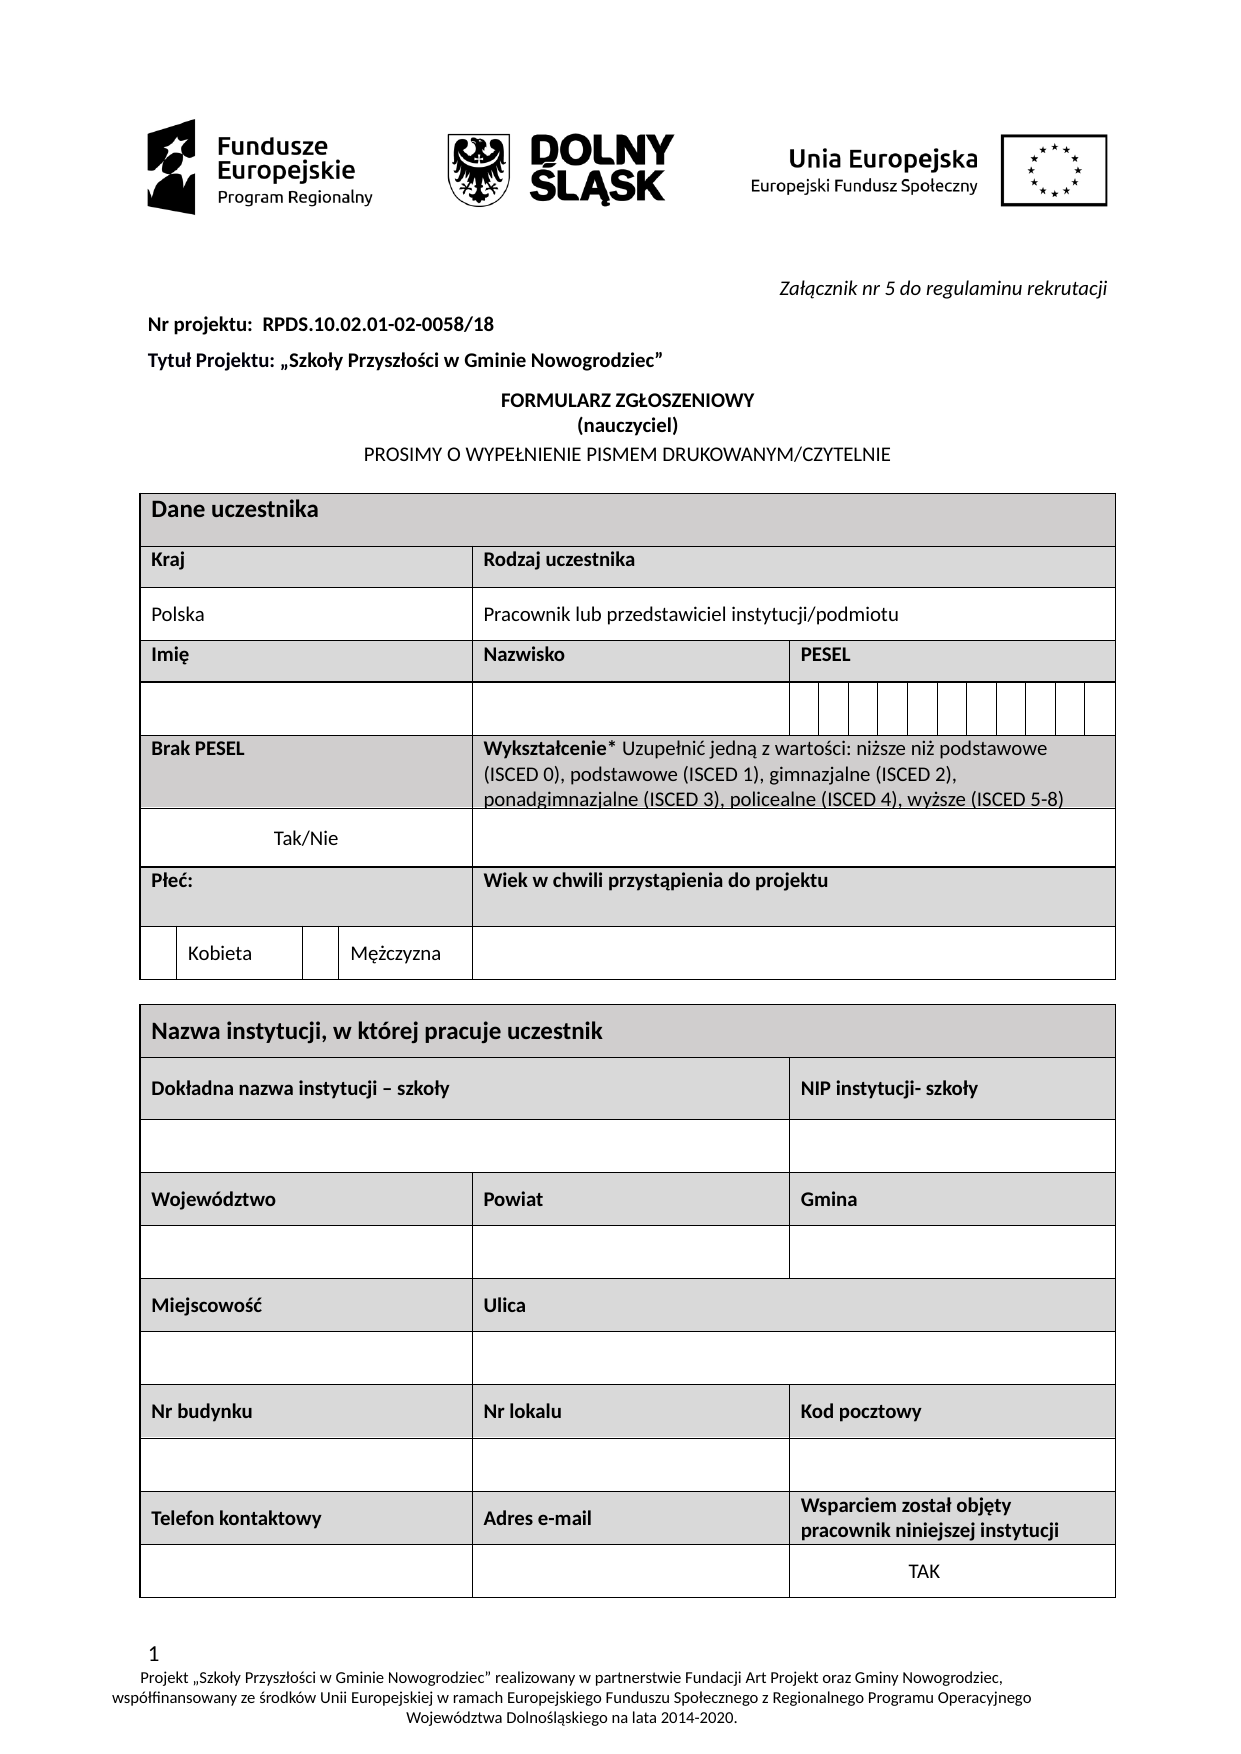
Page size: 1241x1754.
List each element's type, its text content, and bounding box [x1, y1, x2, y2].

table_cell PESEL [790, 641, 1115, 681]
table_cell [473, 927, 1115, 979]
table_cell [141, 683, 472, 734]
table_cell [1056, 683, 1084, 734]
table_cell [997, 683, 1025, 734]
table_cell [819, 683, 848, 734]
table_cell [473, 1439, 789, 1491]
table_cell [1026, 683, 1055, 734]
table_cell [303, 927, 338, 979]
text Załącznik nr 5 do regulaminu rekrutacji [148, 275, 1107, 301]
table_cell Kraj [141, 547, 472, 587]
table_cell Polska [141, 588, 472, 640]
table_cell Brak PESEL [141, 736, 472, 807]
table_cell [473, 1332, 1115, 1384]
table_cell Wykształcenie* Uzupełnić jedną z wartości: niższe niż podstawowe (ISCED 0), podstawowe (ISCED 1), gimnazjalne (ISCED 2), ponadgimnazjalne (ISCED 3), policealne (ISCED 4), wyższe (ISCED 5-8) [473, 736, 1115, 807]
table_cell NIP instytucji- szkoły [790, 1058, 1115, 1119]
table_cell [790, 1120, 1115, 1172]
table_cell [473, 1226, 789, 1278]
table_cell Ulica [473, 1279, 1115, 1331]
table_cell Mężczyzna [339, 927, 472, 979]
picture [147, 111, 1108, 227]
text FORMULARZ ZGŁOSZENIOWY [148, 387, 1107, 412]
table_cell Nazwisko [473, 641, 789, 681]
table_cell [938, 683, 966, 734]
table_cell Dokładna nazwa instytucji – szkoły [141, 1058, 789, 1119]
table_cell Adres e-mail [473, 1492, 789, 1544]
table_cell [967, 683, 996, 734]
table_header Nazwa instytucji, w której pracuje uczestnik [141, 1005, 1115, 1057]
table_cell Powiat [473, 1173, 789, 1225]
table_cell Kobieta [177, 927, 302, 979]
table_cell Wsparciem został objęty pracownik niniejszej instytucji [790, 1492, 1115, 1544]
table_cell [473, 1545, 789, 1597]
table_cell [849, 683, 877, 734]
table_header Dane uczestnika [141, 494, 1115, 546]
table_cell Nr lokalu [473, 1385, 789, 1437]
table_cell Gmina [790, 1173, 1115, 1225]
table_cell [790, 683, 818, 734]
table_cell [473, 683, 789, 734]
table_cell Nr budynku [141, 1385, 472, 1437]
table_cell Województwo [141, 1173, 472, 1225]
table_cell [141, 1545, 472, 1597]
text (nauczyciel) [148, 412, 1107, 438]
table_cell Tak/Nie [141, 809, 472, 866]
table_cell [141, 927, 176, 979]
table_cell Imię [141, 641, 472, 681]
table_cell [141, 1439, 472, 1491]
table_cell [473, 809, 1115, 866]
table_cell Pracownik lub przedstawiciel instytucji/podmiotu [473, 588, 1115, 640]
text Tytuł Projektu: „Szkoły Przyszłości w Gminie Nowogrodziec” [148, 347, 1107, 372]
text Nr projektu: RPDS.10.02.01-02-0058/18 [148, 311, 1107, 336]
table_cell Telefon kontaktowy [141, 1492, 472, 1544]
table_cell [141, 1120, 789, 1172]
table_cell TAK [790, 1545, 1115, 1597]
table_cell Miejscowość [141, 1279, 472, 1331]
table_cell [908, 683, 937, 734]
table_cell Rodzaj uczestnika [473, 547, 1115, 587]
table_cell [141, 1332, 472, 1384]
table_cell [790, 1226, 1115, 1278]
table_cell [1085, 683, 1115, 734]
table_cell [878, 683, 907, 734]
table_cell Wiek w chwili przystąpienia do projektu [473, 868, 1115, 926]
text PROSIMY O WYPEŁNIENIE PISMEM DRUKOWANYM/CZYTELNIE [148, 442, 1107, 467]
table_cell Kod pocztowy [790, 1385, 1115, 1437]
table_cell [141, 1226, 472, 1278]
table_cell [790, 1439, 1115, 1491]
table_cell Płeć: [141, 868, 472, 926]
